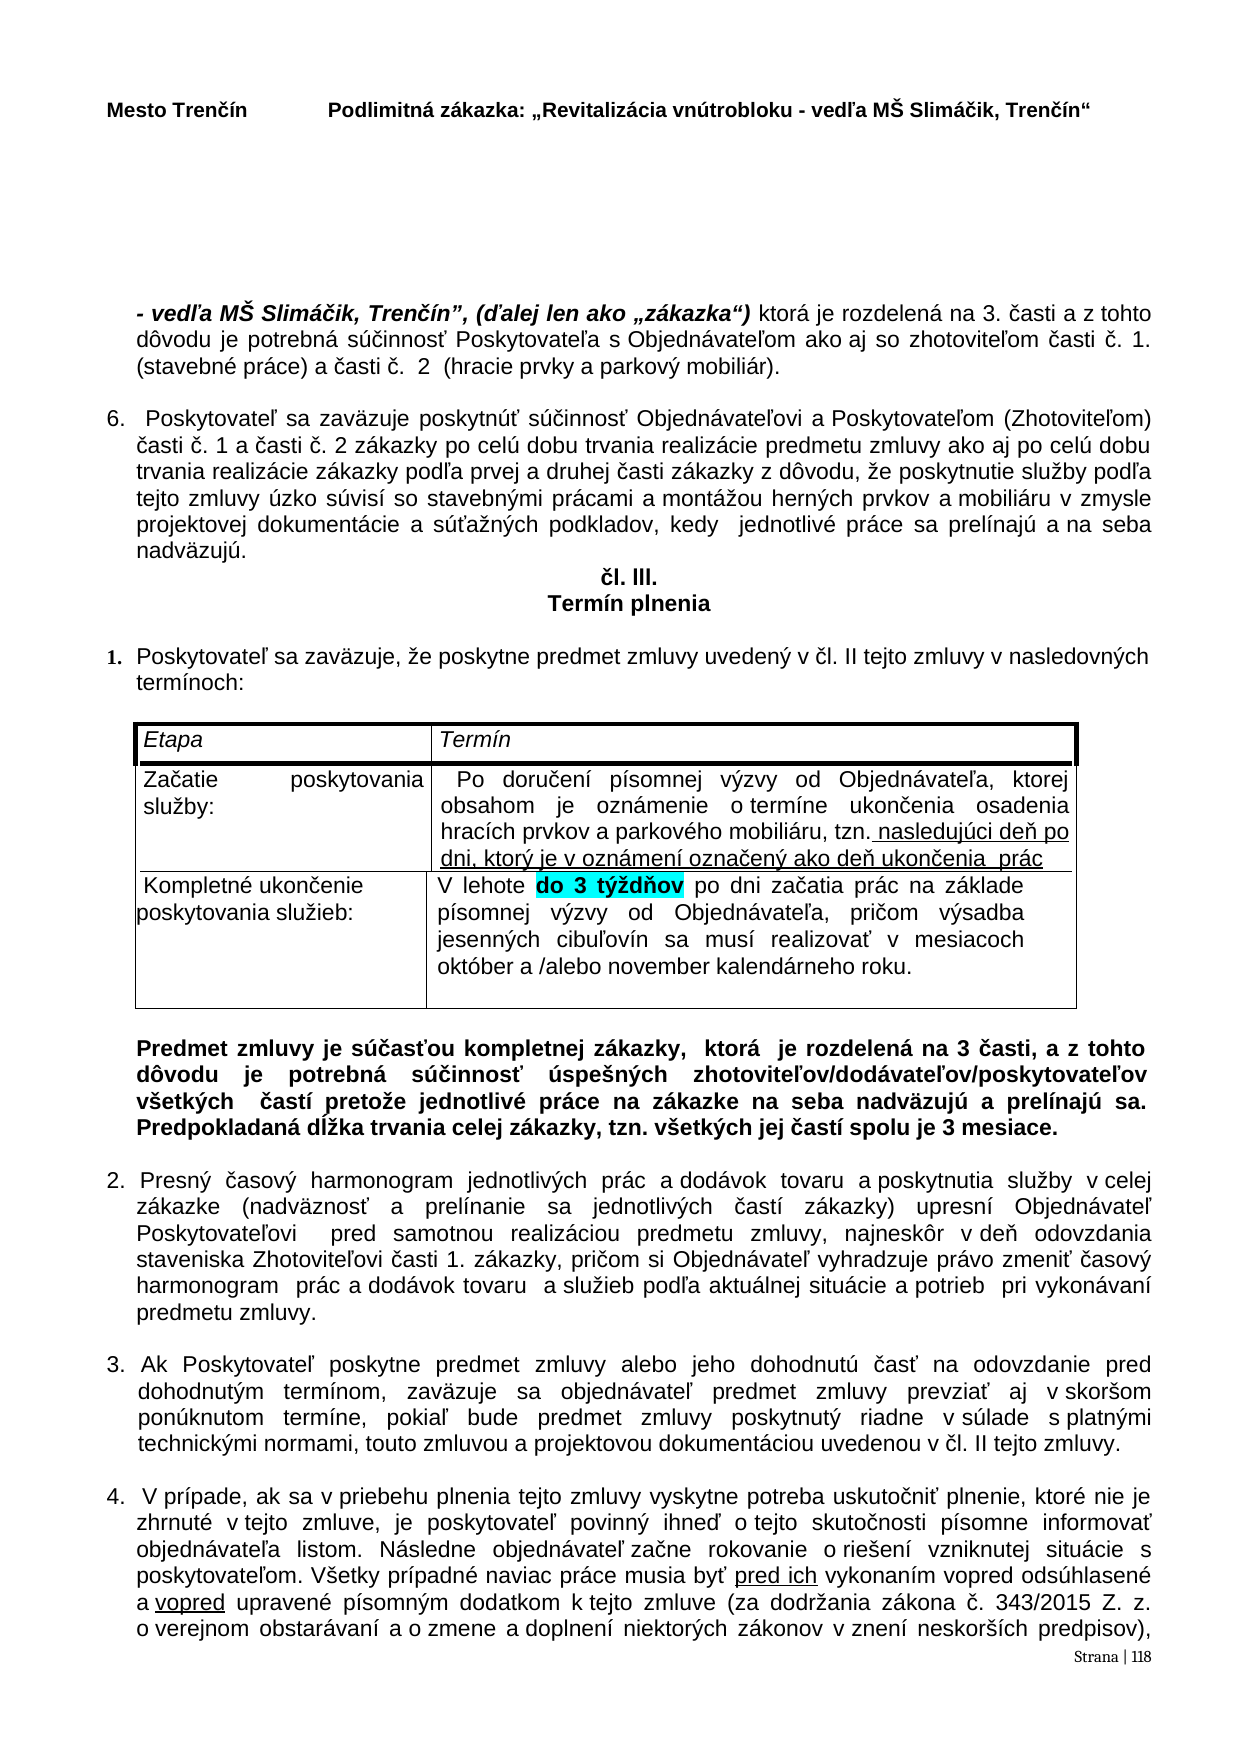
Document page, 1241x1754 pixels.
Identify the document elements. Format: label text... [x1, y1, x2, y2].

table_cell Začatie poskytovania služby: [136, 761, 431, 871]
table_cell Kompletné ukončenie poskytovania služieb: [136, 871, 426, 1008]
list Poskytovateľ sa zaväzuje poskytnúť súčinnosť Objednávateľovi a Poskytovateľom (Zhotoviteľom) časti č. 1 a časti č. 2 zákazky po celú dobu trvania realizácie predmetu zmluvy ako aj po celú dobu trvania realizácie zákazky podľa prvej a druhej časti zákazky z dôvodu, že poskytnutie služby podľa tejto zmluvy úzko súvisí so stavebnými prácami a montážou herných prvkov a mobiliáru v zmysle projektovej dokumentácie a súťažných podkladov, kedy jednotlivé práce sa prelínajú a na seba nadväzujú. [106, 405, 1152, 563]
text 2. Presný časový harmonogram jednotlivých prác a dodávok tovaru a poskytnutia služby v celej zákazke (nadväznosť a prelínanie sa jednotlivých častí zákazky) upresní Objednávateľ Poskytovateľovi pred samotnou realizáciou predmetu zmluvy, najneskôr v deň odovzdania staveniska Zhotoviteľovi časti 1. zákazky, pričom si Objednávateľ vyhradzuje právo zmeniť časový harmonogram prác a dodávok tovaru a služieb podľa aktuálnej situácie a potrieb pri vykonávaní predmetu zmluvy. [106, 1167, 1152, 1325]
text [106, 1483, 1152, 1641]
text Predmet zmluvy je súčasťou kompletnej zákazky, ktorá je rozdelená na 3 časti, a z tohto dôvodu je potrebná súčinnosť úspešných zhotoviteľov/dodávateľov/poskytovateľov všetkých častí pretože jednotlivé práce na zákazke na seba nadväzujú a prelínajú sa. Predpokladaná dĺžka trvania celej zákazky, tzn. všetkých jej častí spolu je 3 mesiace. [136, 1035, 1147, 1140]
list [106, 300, 1152, 379]
table_header Termín [432, 726, 1074, 761]
text 3. Ak Poskytovateľ poskytne predmet zmluvy alebo jeho dohodnutú časť na odovzdanie pred dohodnutým termínom, zaväzuje sa objednávateľ predmet zmluvy prevziať aj v skoršom ponúknutom termíne, pokiaľ bude predmet zmluvy poskytnutý riadne v súlade s platnými technickými normami, touto zmluvou a projektovou dokumentáciou uvedenou v čl. II tejto zmluvy. [106, 1351, 1152, 1457]
text čl. lll. [106, 563, 1152, 590]
table_header Etapa [138, 726, 431, 761]
list Poskytovateľ sa zaväzuje, že poskytne predmet zmluvy uvedený v čl. II tejto zmluvy v nasledovných termínoch: [106, 643, 1152, 695]
text Termín plnenia [106, 590, 1152, 616]
table_cell [427, 871, 1076, 1008]
table_cell Po doručení písomnej výzvy od Objednávateľa, ktorej obsahom je oznámenie o termíne ukončenia osadenia hracích prvkov a parkového mobiliáru, tzn. nasledujúci deň po dni, ktorý je v oznámení označený ako deň ukončenia prác [432, 761, 1076, 871]
